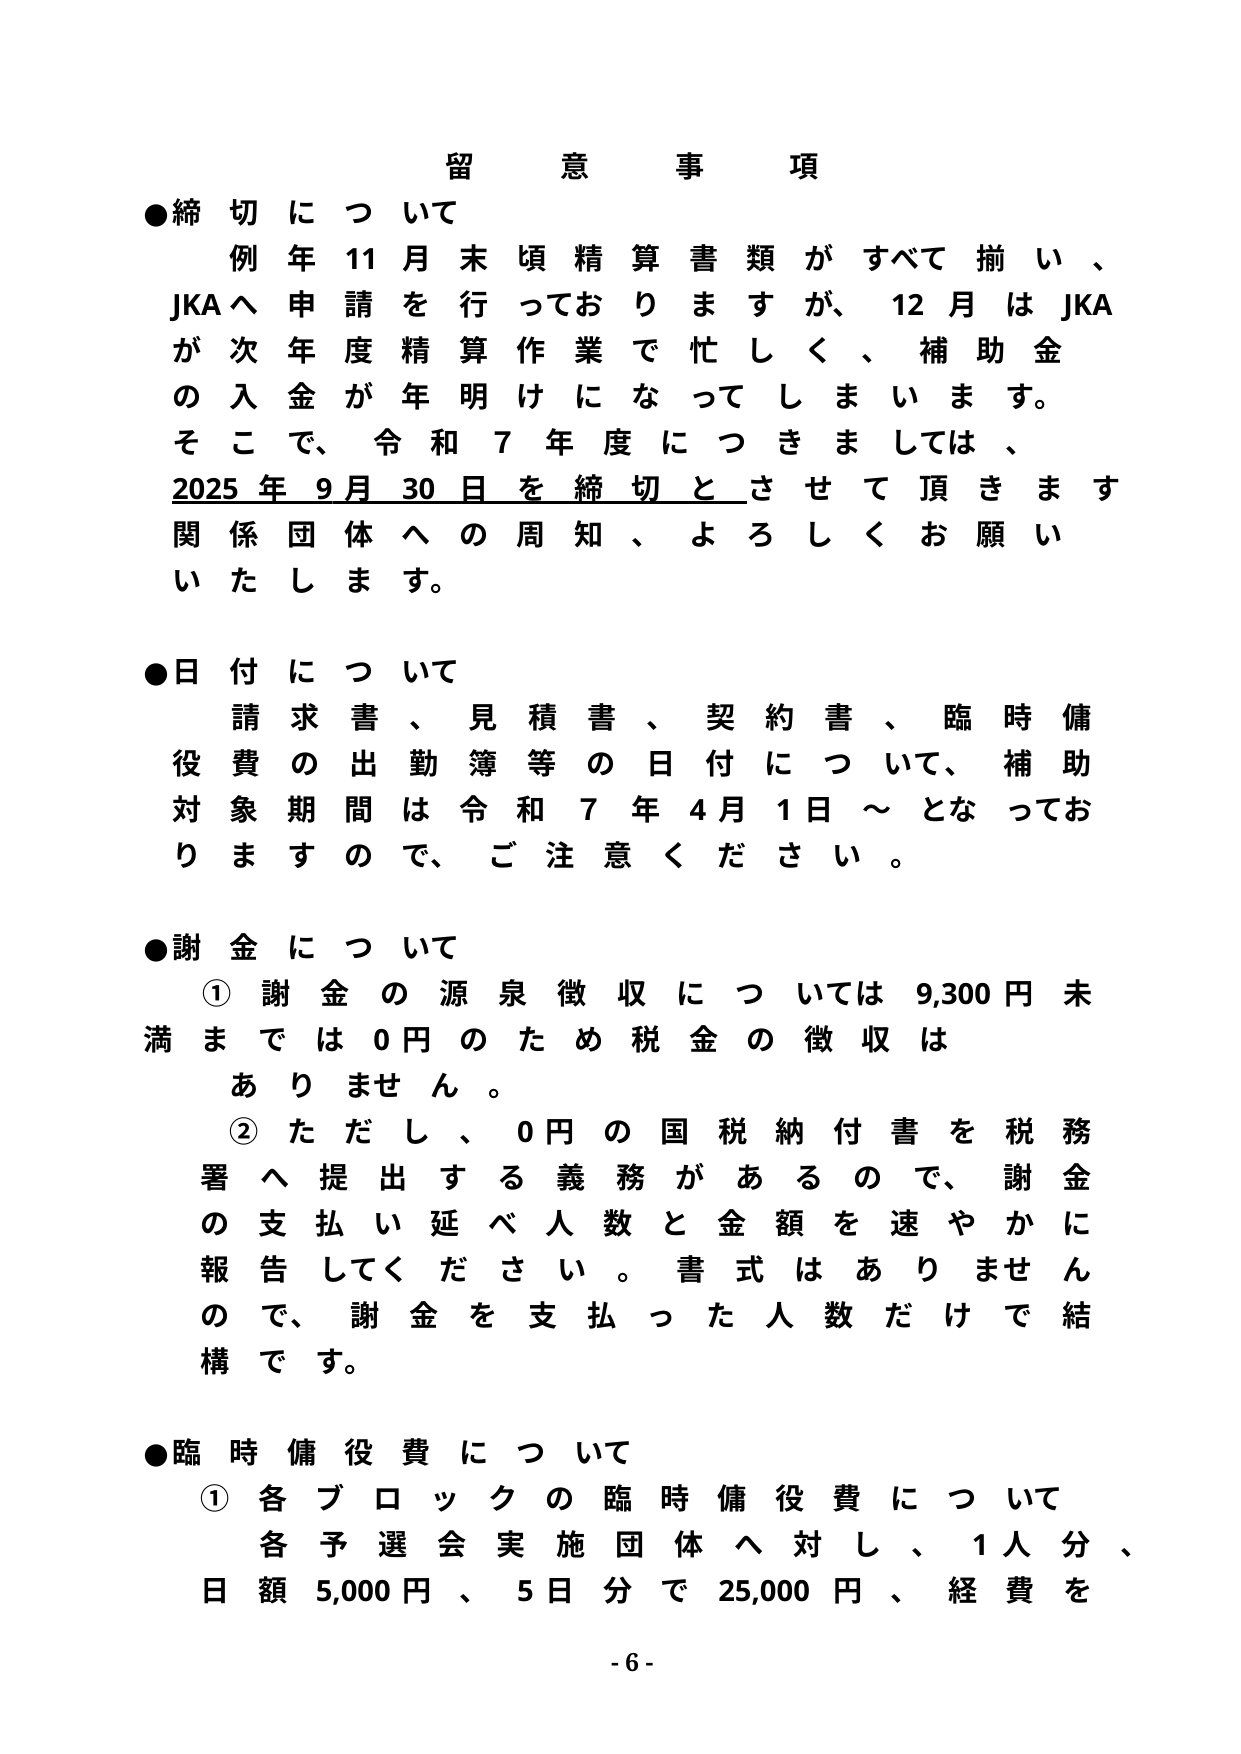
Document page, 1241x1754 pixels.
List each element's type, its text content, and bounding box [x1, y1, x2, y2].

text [192, 1520, 1121, 1612]
text 請求書、見積書、契約書、臨時傭役費の出勤簿等の日付について、補助対象期間は令和７年4月1日～となっておりますので、ご注意ください。 [168, 693, 1121, 877]
text ①謝金の源泉徴収については9,300円未満までは0円のため税金の徴収は [143, 969, 1121, 1061]
text 例年11月末頃精算書類がすべて揃い、JKAへ申請を行っておりますが、12月はJKAが次年度精算作業で忙しく、補助金の入金が年明けになってしまいます。そこで、令和７年度につきましては、2025年9月30日を締切とさせて頂きます。関係団体への周知、よろしくお願いいたします。 [162, 234, 1121, 601]
text ありません。 [143, 1061, 1121, 1107]
text 留 意 事 項 [162, 142, 1121, 188]
text ②ただし、0円の国税納付書を税務署へ提出する義務があるので、謝金の支払い延べ人数と金額を速やかに報告してください。書式はありませんので、謝金を支払った人数だけで結構です。 [143, 1107, 1121, 1382]
text ●謝金について [143, 923, 1121, 969]
text ①各ブロックの臨時傭役費について [143, 1474, 1121, 1520]
text ●日付について [143, 647, 1121, 693]
text ●締切について [143, 188, 1121, 234]
text ●臨時傭役費について [143, 1428, 1121, 1474]
